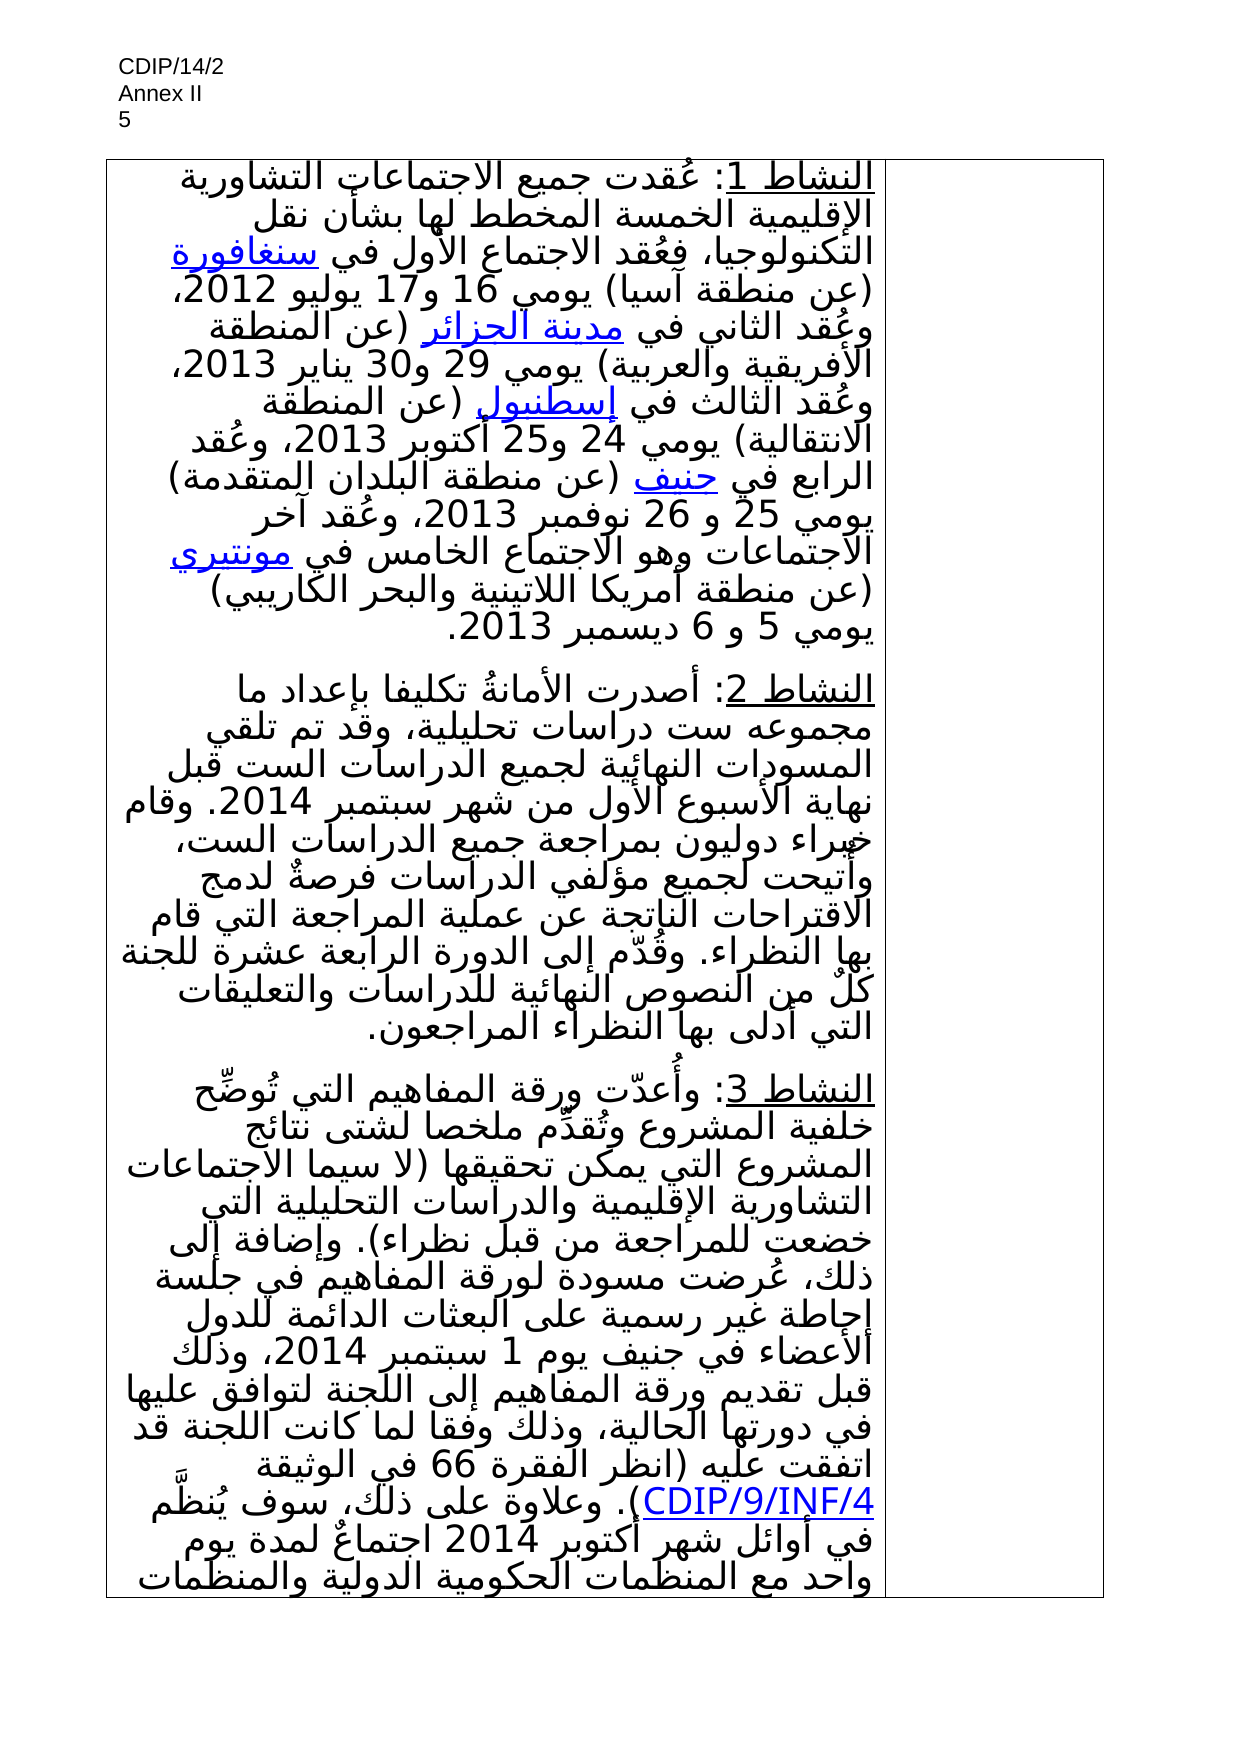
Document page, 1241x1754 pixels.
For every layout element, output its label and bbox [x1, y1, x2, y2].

table_cell [886, 160, 1103, 1597]
table_cell [107, 160, 885, 1597]
